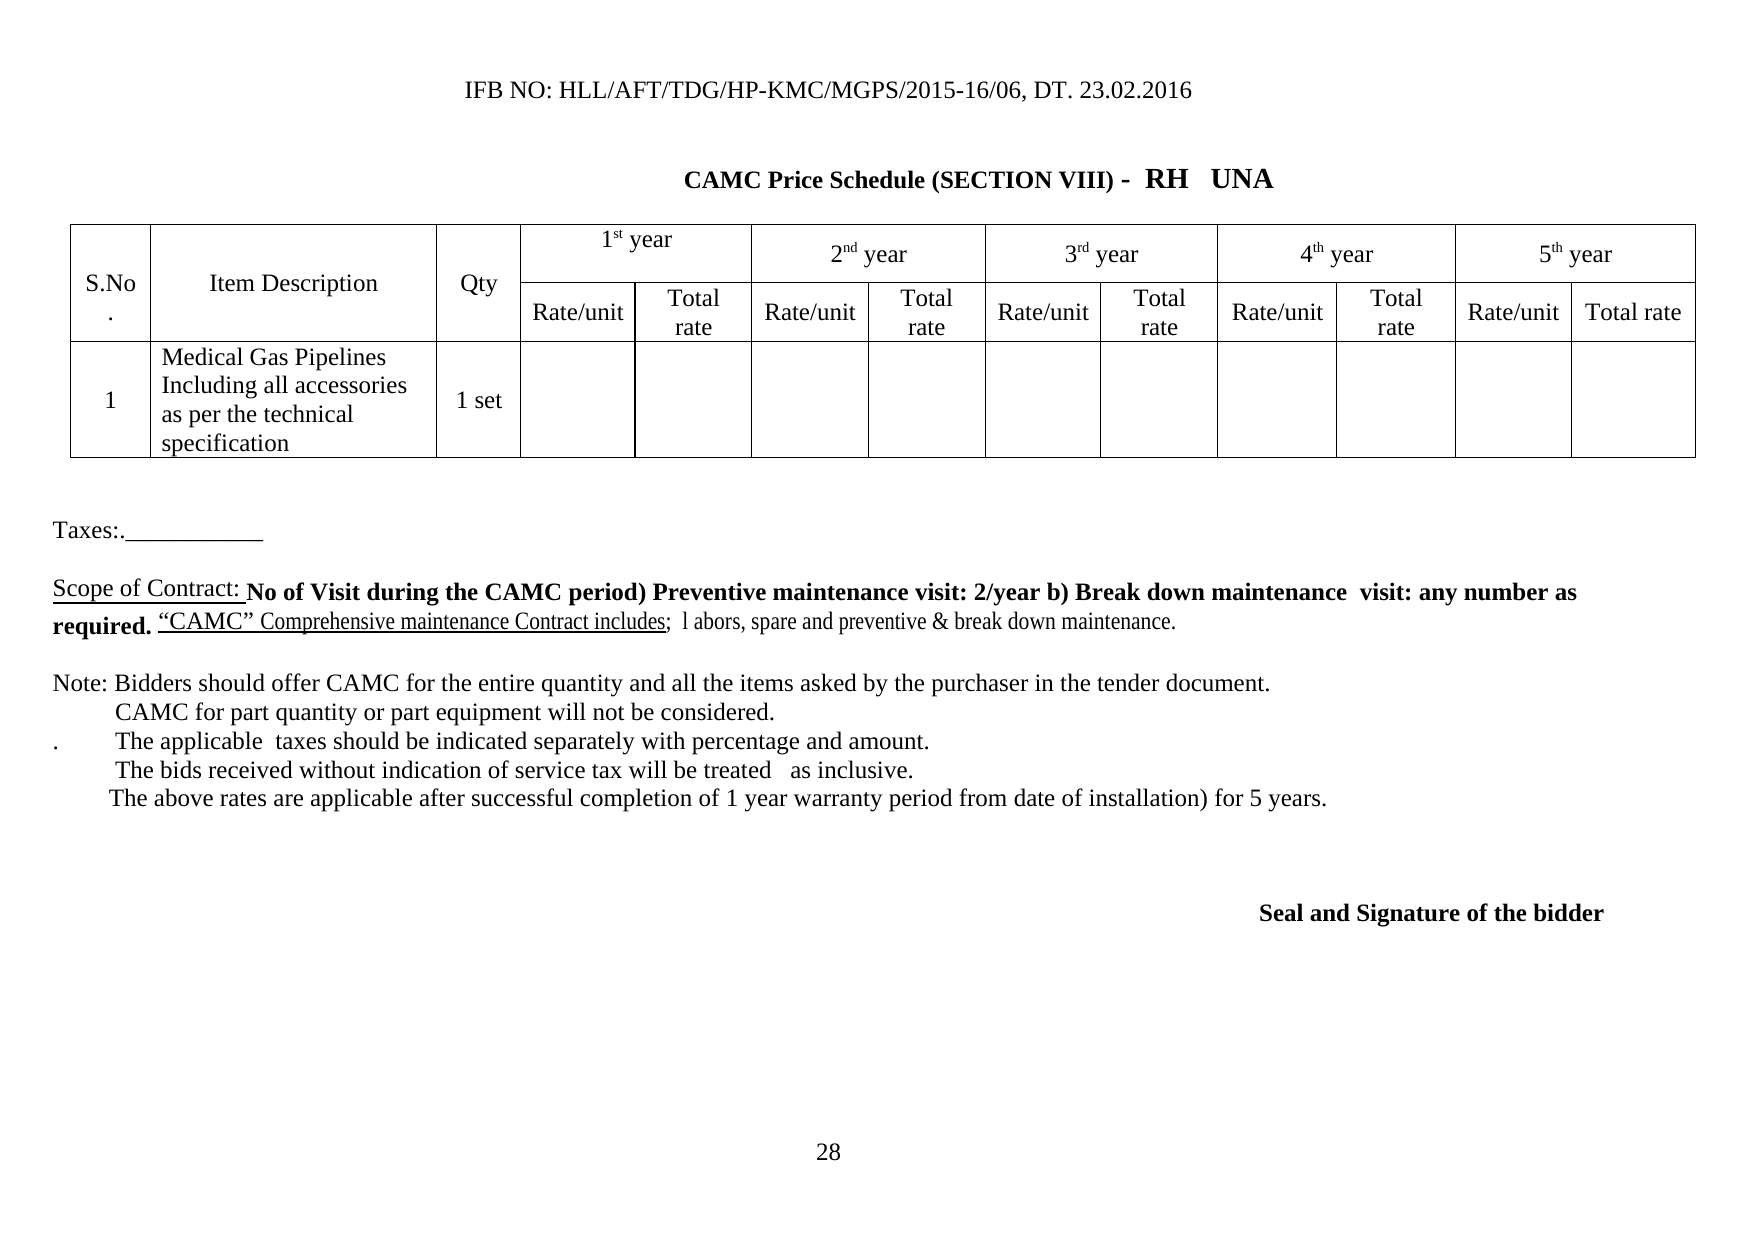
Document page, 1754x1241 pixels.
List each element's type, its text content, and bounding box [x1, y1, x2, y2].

text Scope of Contract: No of Visit during the CAMC period) Preventive maintenance visit: 2/year b) Break down maintenance visit: any number as required. “CAMC” Comprehensive maintenance Contract includes; labors, spare and preventive & break down maintenance. [52, 573, 1604, 640]
table_cell [752, 342, 868, 457]
text The above rates are applicable after successful completion of 1 year warranty period from date of installation) for 5 years. [52, 783, 1604, 812]
table_header 1st year [521, 225, 751, 282]
table_cell Rate/unit [986, 283, 1100, 341]
table_cell 1 set [437, 342, 520, 457]
table_cell [1101, 342, 1217, 457]
table_cell [1218, 342, 1336, 457]
table_cell [869, 342, 985, 457]
table_cell Total rate [1572, 283, 1695, 341]
text CAMC Price Schedule (SECTION VIII) - RH UNA [577, 161, 1604, 195]
table_header 3rd year [986, 225, 1217, 282]
table_cell Rate/unit [1456, 283, 1571, 341]
text CAMC for part quantity or part equipment will not be considered. [52, 697, 1604, 726]
table_cell Rate/unit [521, 283, 634, 341]
table_header Qty [437, 225, 520, 341]
text Note: Bidders should offer CAMC for the entire quantity and all the items asked by the purchaser in the tender document. [52, 668, 1604, 697]
text Taxes:.___________ [52, 515, 1604, 544]
table_cell [986, 342, 1100, 457]
table_header Item Description [151, 225, 436, 341]
table_header 4th year [1218, 225, 1455, 282]
text The bids received without indication of service tax will be treated as inclusive. [52, 755, 1604, 783]
table_cell [1572, 342, 1695, 457]
table_header S.No. [71, 225, 150, 341]
table_cell [1337, 342, 1455, 457]
table_cell [1456, 342, 1571, 457]
table_cell Medical Gas Pipelines Including all accessories as per the technical specification [151, 342, 436, 457]
text . The applicable taxes should be indicated separately with percentage and amount. [52, 726, 1604, 755]
table_cell Total rate [1101, 283, 1217, 341]
table_cell 1 [71, 342, 150, 457]
table_cell Rate/unit [752, 283, 868, 341]
table_cell Total rate [636, 283, 751, 341]
table_cell Total rate [1337, 283, 1455, 341]
table_cell [636, 342, 751, 457]
text Seal and Signature of the bidder [52, 898, 1604, 927]
table_header 5th year [1456, 225, 1695, 282]
table_cell [521, 342, 634, 457]
table_cell Total rate [869, 283, 985, 341]
table_cell Rate/unit [1218, 283, 1336, 341]
table_header 2nd year [752, 225, 985, 282]
